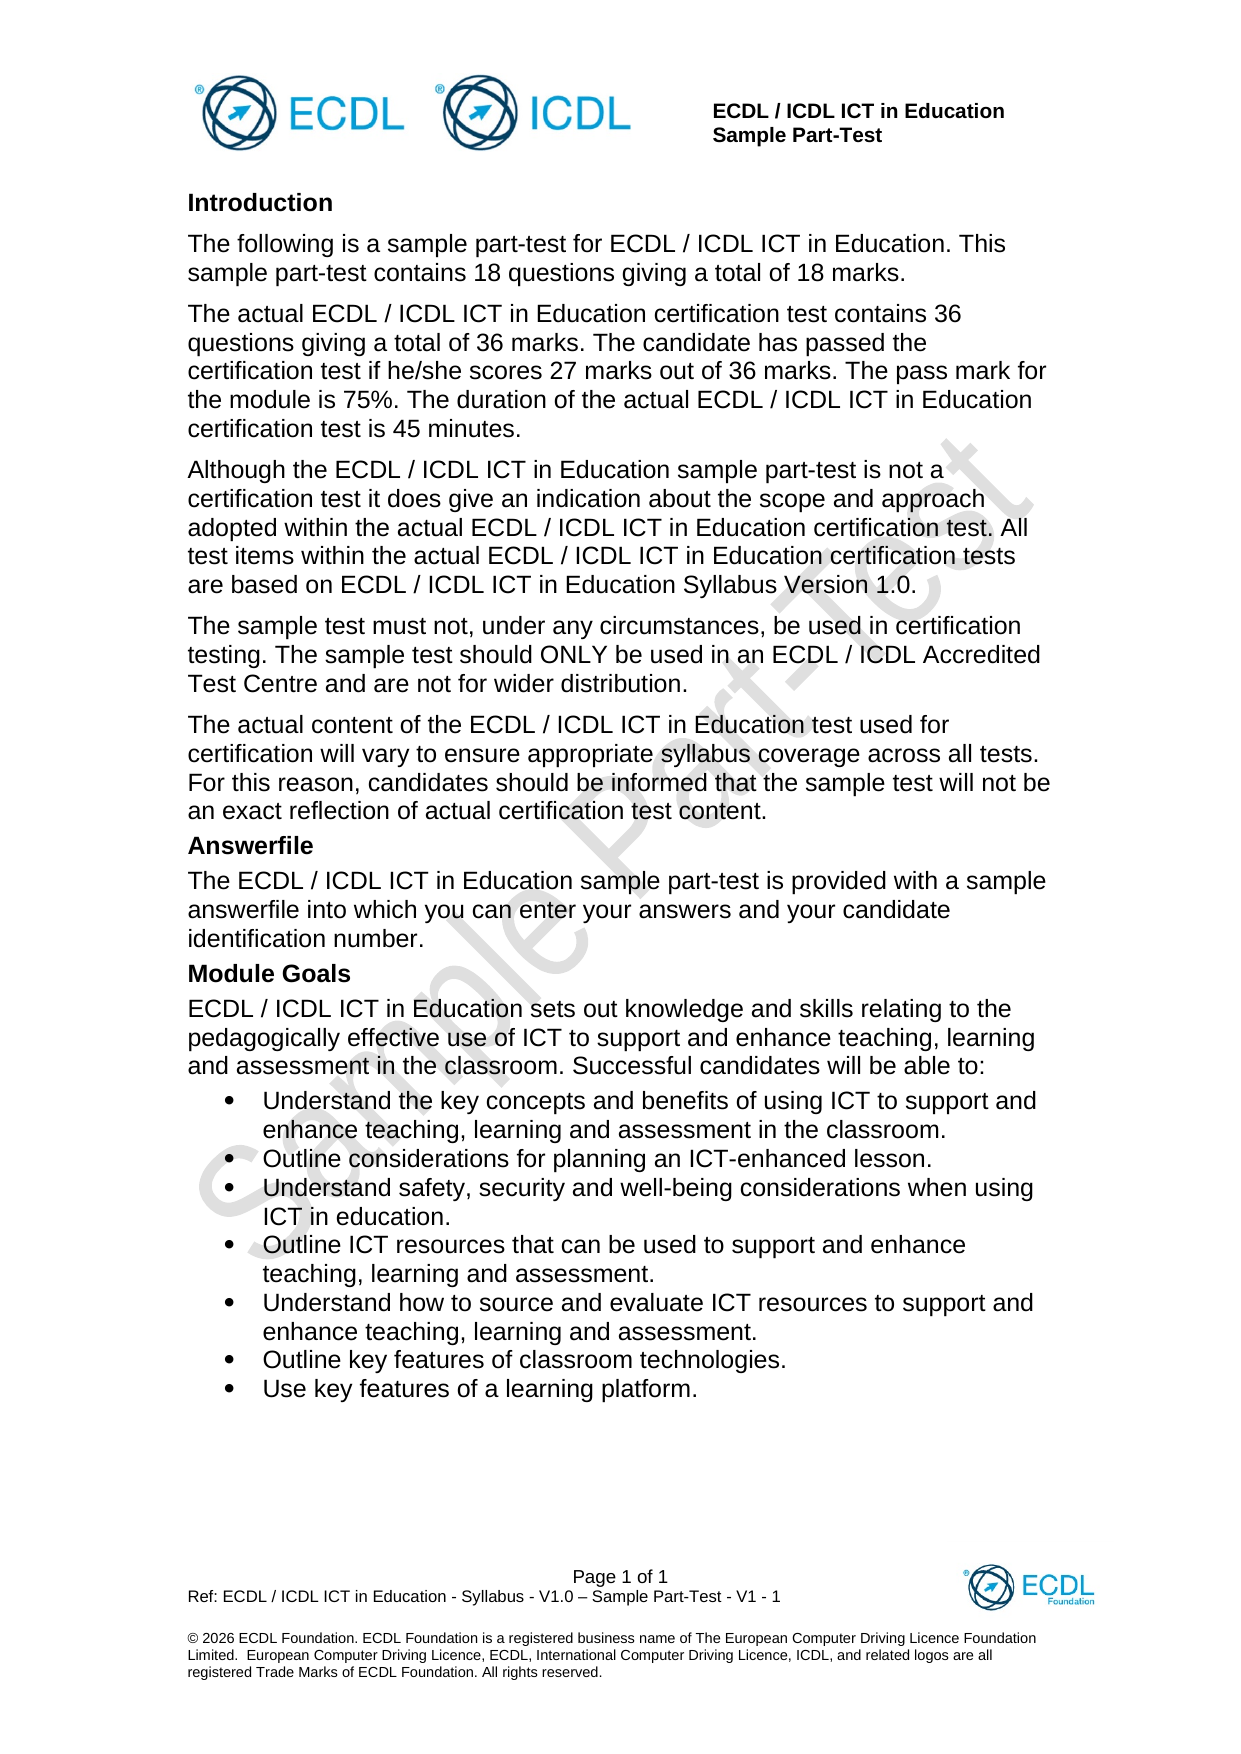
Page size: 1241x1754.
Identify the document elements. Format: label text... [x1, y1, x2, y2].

subtitle Introduction [187, 187, 1053, 216]
text The following is a sample part-test for ECDL / ICDL ICT in Education. This sample part-test contains 18 questions giving a total of 18 marks. [187, 229, 1053, 286]
list Use key features of a learning platform. [225, 1374, 1053, 1403]
text Although the ECDL / ICDL ICT in Education sample part-test is not a certification test it does give an indication about the scope and approach adopted within the actual ECDL / ICDL ICT in Education certification test. All test items within the actual ECDL / ICDL ICT in Education certification tests are based on ECDL / ICDL ICT in Education Syllabus Version 1.0. [187, 455, 1053, 599]
text The sample test must not, under any circumstances, be used in certification testing. The sample test should ONLY be used in an ECDL / ICDL Accredited Test Centre and are not for wider distribution. [187, 611, 1053, 697]
text Answerfile [187, 831, 1053, 860]
picture [190, 73, 632, 152]
list Understand how to source and evaluate ICT resources to support and enhance teaching, learning and assessment. [225, 1288, 1053, 1346]
text The actual ECDL / ICDL ICT in Education certification test contains 36 questions giving a total of 36 marks. The candidate has passed the certification test if he/she scores 27 marks out of 36 marks. The pass mark for the module is 75%. The duration of the actual ECDL / ICDL ICT in Education certification test is 45 minutes. [187, 299, 1053, 442]
list Understand the key concepts and benefits of using ICT to support and enhance teaching, learning and assessment in the classroom. [225, 1086, 1053, 1144]
list Outline key features of classroom technologies. [225, 1346, 1053, 1374]
list Outline ICT resources that can be used to support and enhance teaching, learning and assessment. [225, 1230, 1053, 1288]
list Outline considerations for planning an ICT-enhanced lesson. [225, 1144, 1053, 1173]
list Understand safety, security and well-being considerations when using ICT in education. [225, 1173, 1053, 1230]
text The ECDL / ICDL ICT in Education sample part-test is provided with a sample answerfile into which you can enter your answers and your candidate identification number. [187, 866, 1053, 952]
picture [945, 1541, 1114, 1629]
text The actual content of the ECDL / ICDL ICT in Education test used for certification will vary to ensure appropriate syllabus coverage across all tests. For this reason, candidates should be informed that the sample test will not be an exact reflection of actual certification test content. [187, 710, 1053, 825]
text ECDL / ICDL ICT in Education sets out knowledge and skills relating to the pedagogically effective use of ICT to support and enhance teaching, learning and assessment in the classroom. Successful candidates will be able to: [187, 994, 1053, 1080]
text Module Goals [187, 959, 1053, 987]
